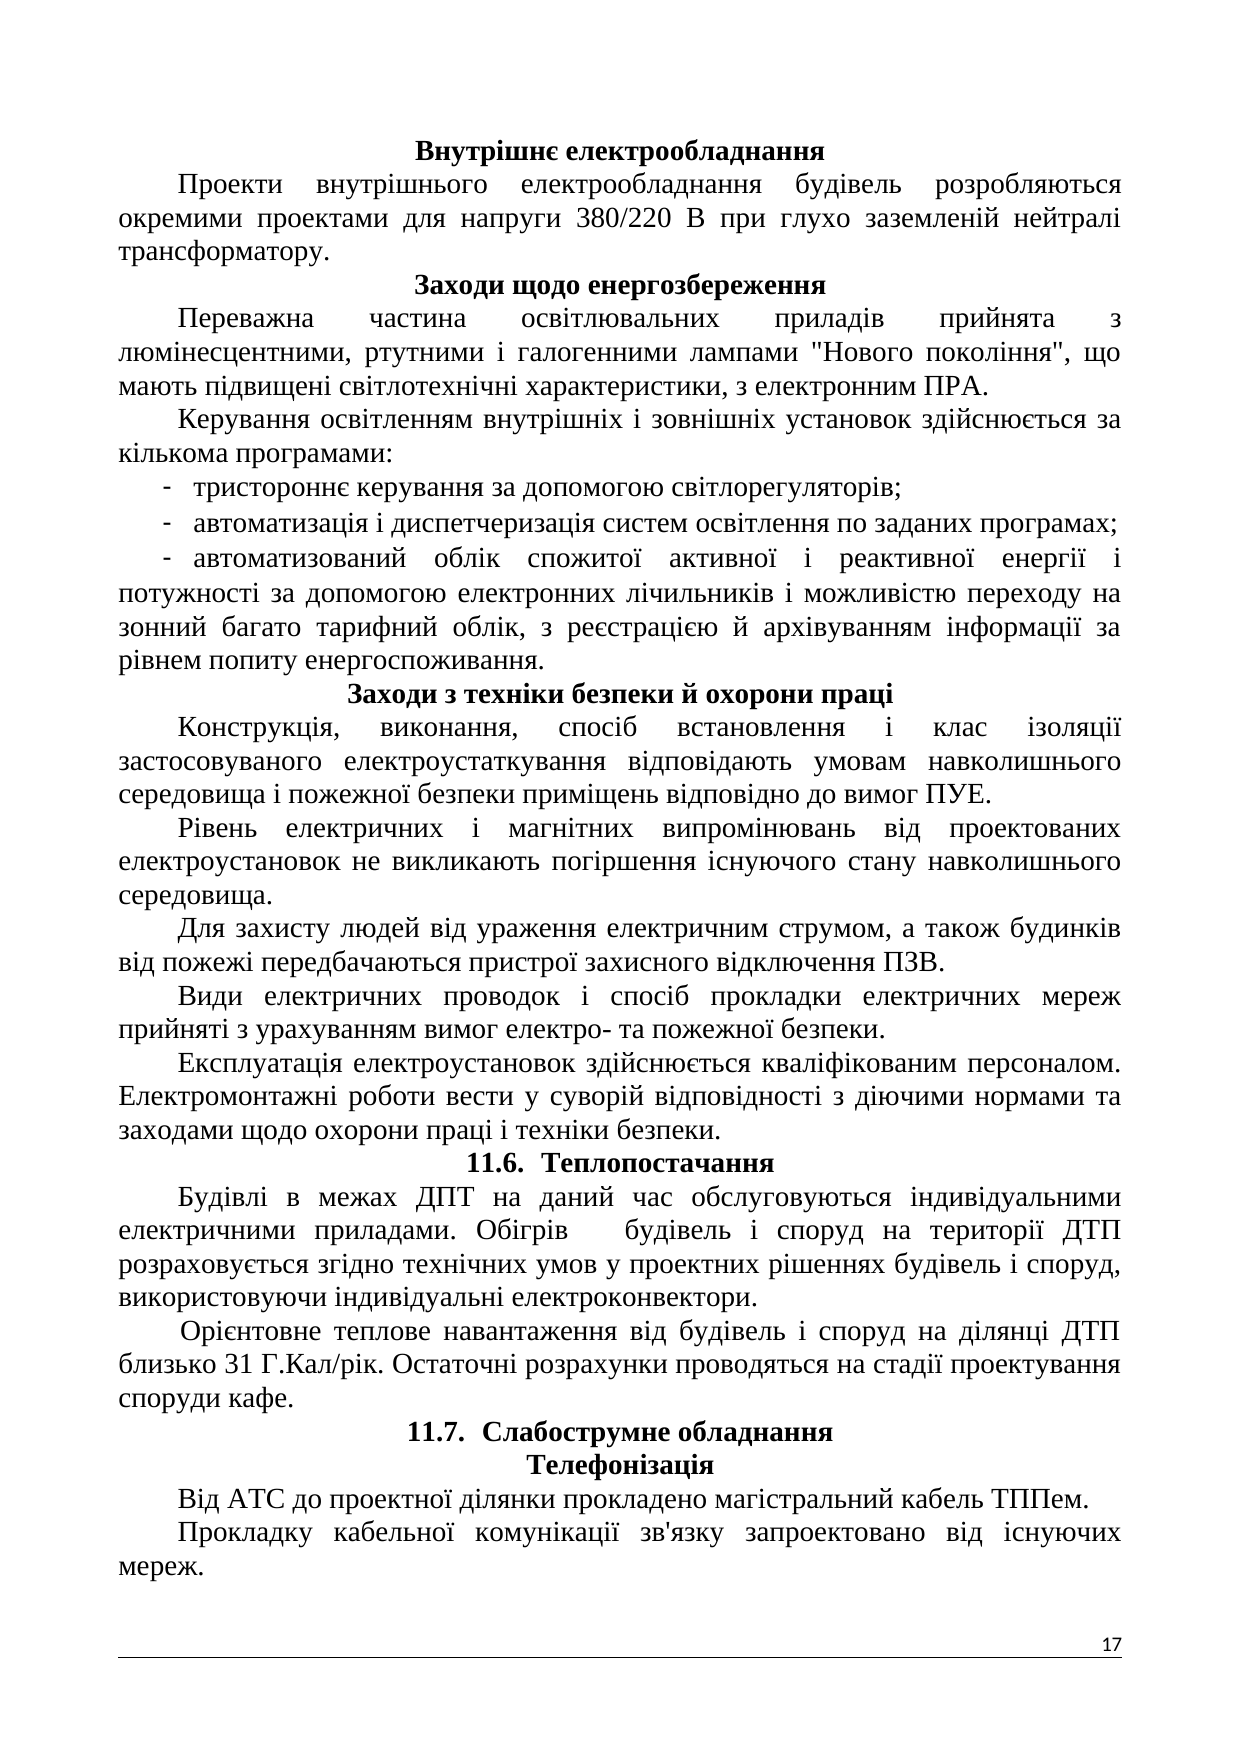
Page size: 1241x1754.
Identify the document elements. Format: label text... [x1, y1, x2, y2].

list тристороннє керування за допомогою світлорегуляторів; [118, 468, 1122, 504]
list автоматизація і диспетчеризація систем освітлення по заданих програмах; [118, 504, 1122, 539]
text Орієнтовне теплове навантаження від будівель і споруд на ділянці ДТП близько 31 Г.Кал/рік. Остаточні розрахунки проводяться на стадії проектування споруди кафе. [118, 1313, 1122, 1414]
text Для захисту людей від ураження електричним струмом, а також будинків від пожежі передбачаються пристрої захисного відключення ПЗВ. [118, 911, 1122, 978]
text Керування освітленням внутрішніх і зовнішніх установок здійснюється за кількома програмами: [118, 401, 1122, 468]
text Експлуатація електроустановок здійснюється кваліфікованим персоналом. Електромонтажні роботи вести у суворій відповідності з діючими нормами та заходами щодо охорони праці і техніки безпеки. [118, 1045, 1122, 1145]
text Заходи з техніки безпеки й охорони праці [118, 676, 1122, 709]
list автоматизований облік спожитої активної і реактивної енергії і потужності за допомогою електронних лічильників і можливістю переходу на зонний багато тарифний облік, з реєстрацією й архівуванням інформації за рівнем попиту енергоспоживання. [118, 539, 1122, 676]
text Від АТС до проектної ділянки прокладено магістральний кабель ТППем. [118, 1481, 1122, 1514]
text Прокладку кабельної комунікації зв'язку запроектовано від існуючих мереж. [118, 1514, 1122, 1581]
text 11.7. Слабострумне обладнання [118, 1414, 1122, 1447]
text Заходи щодо енергозбереження [118, 267, 1122, 301]
text Проекти внутрішнього електрообладнання будівель розробляються окремими проектами для напруги 380/220 В при глухо заземленій нейтралі трансформатору. [118, 166, 1122, 267]
text Внутрішнє електрообладнання [118, 133, 1122, 166]
text Телефонізація [118, 1447, 1122, 1481]
text Рівень електричних і магнітних випромінювань від проектованих електроустановок не викликають погіршення існуючого стану навколишнього середовища. [118, 810, 1122, 911]
text 11.6. Теплопостачання [118, 1145, 1122, 1179]
text Переважна частина освітлювальних приладів прийнята з люмінесцентними, ртутними і галогенними лампами "Нового покоління", що мають підвищені світлотехнічні характеристики, з електронним ПРА. [118, 301, 1122, 401]
text Конструкція, виконання, спосіб встановлення і клас ізоляції застосовуваного електроустаткування відповідають умовам навколишнього середовища і пожежної безпеки приміщень відповідно до вимог ПУЕ. [118, 709, 1122, 810]
text Будівлі в межах ДПТ на даний час обслуговуються індивідуальними електричними приладами. Обігрів будівель і споруд на території ДТП розраховується згідно технічних умов у проектних рішеннях будівель і споруд, використовуючи індивідуальні електроконвектори. [118, 1179, 1122, 1313]
text Види електричних проводок і спосіб прокладки електричних мереж прийняті з урахуванням вимог електро- та пожежної безпеки. [118, 978, 1122, 1045]
